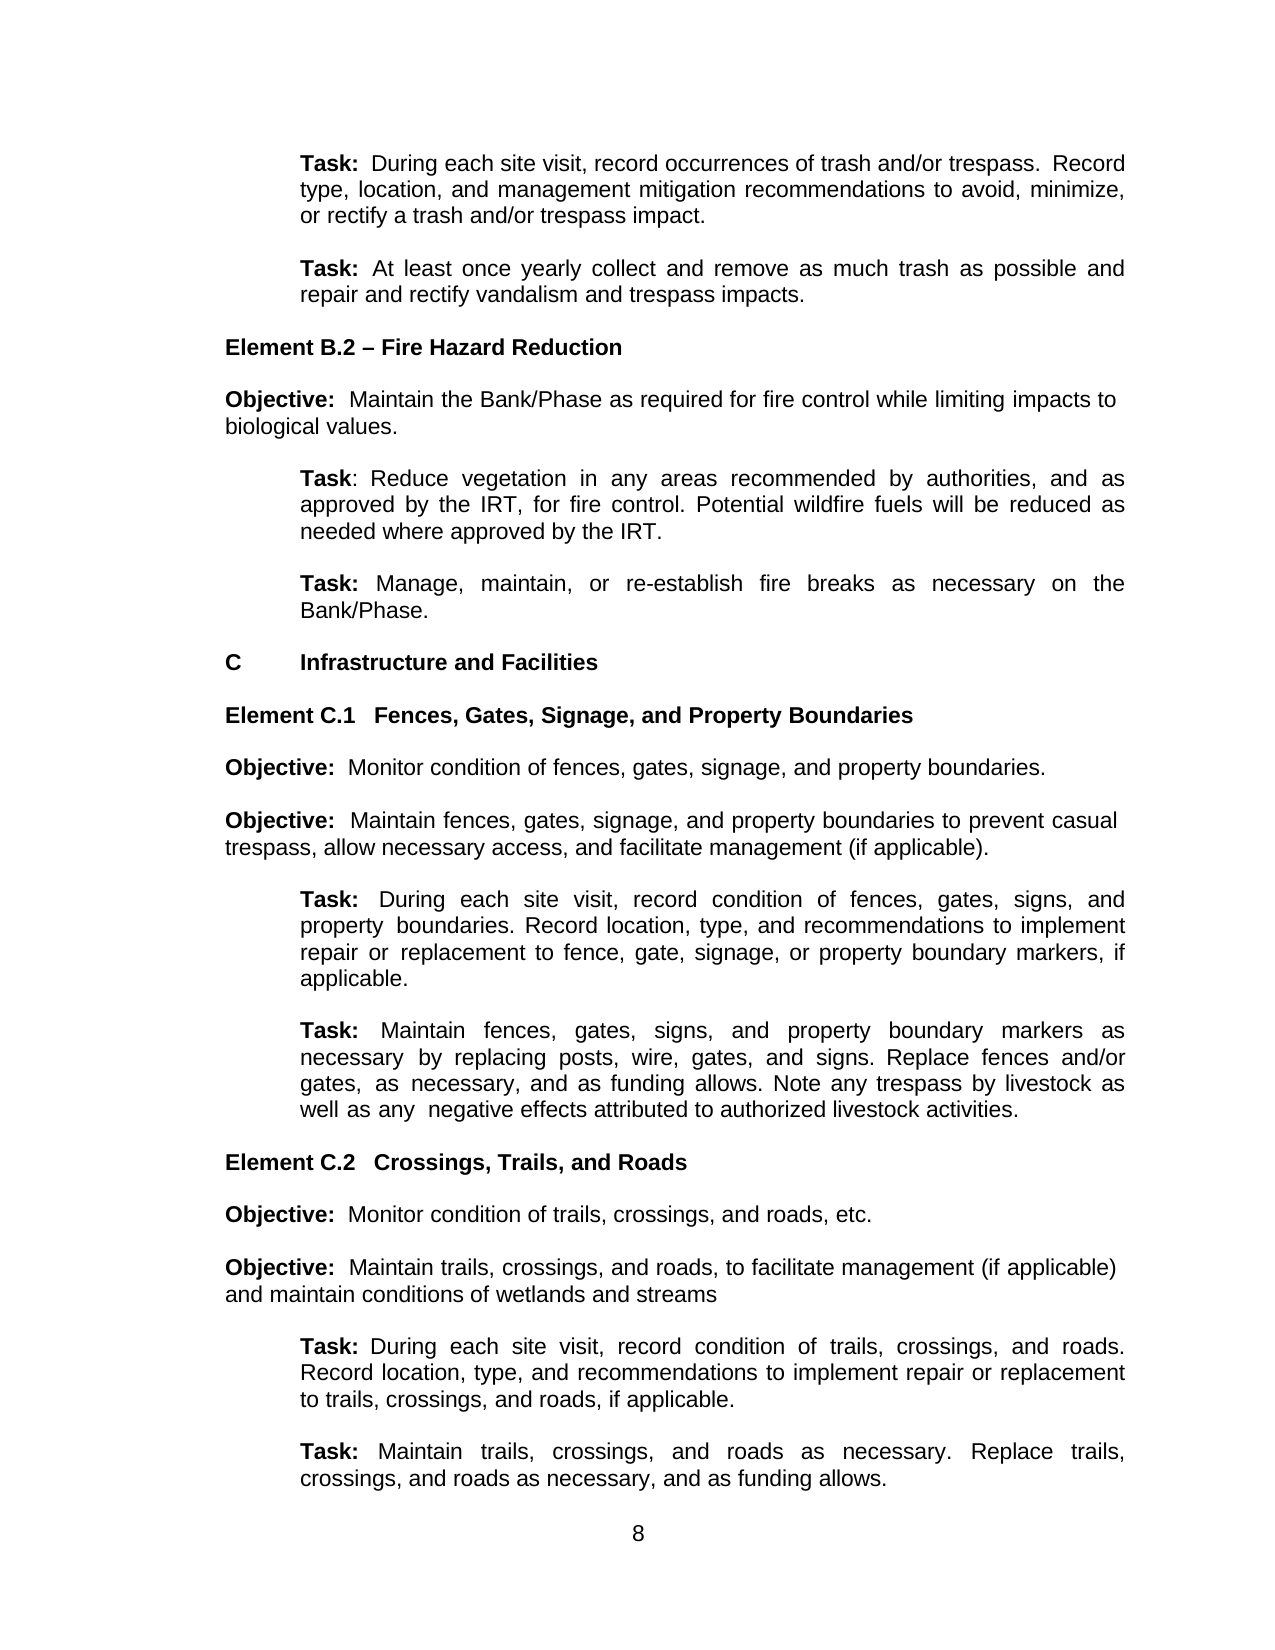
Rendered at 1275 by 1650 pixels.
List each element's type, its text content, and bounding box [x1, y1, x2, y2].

text Objective: Maintain the Bank/Phase as required for fire control while limiting impacts to biological values. [225, 386, 1122, 439]
text Task: During each site visit, record condition of fences, gates, signs, and property boundaries. Record location, type, and recommendations to implement repair or replacement to fence, gate, signage, or property boundary markers, if applicable. [300, 886, 1126, 991]
text Task: Manage, maintain, or re-establish fire breaks as necessary on the Bank/Phase. [300, 570, 1125, 623]
subtitle Element C.2 Crossings, Trails, and Roads [225, 1149, 1137, 1175]
text Task: During each site visit, record condition of trails, crossings, and roads. Record location, type, and recommendations to implement repair or replacement to trails, crossings, and roads, if applicable. [300, 1333, 1125, 1412]
subtitle Element C.1 Fences, Gates, Signage, and Property Boundaries [225, 702, 1137, 728]
text Task: During each site visit, record occurrences of trash and/or trespass. Record type, location, and management mitigation recommendations to avoid, minimize, or rectify a trash and/or trespass impact. [300, 149, 1125, 228]
text Objective: Monitor condition of fences, gates, signage, and property boundaries. [225, 754, 1137, 781]
text Objective: Monitor condition of trails, crossings, and roads, etc. [225, 1201, 1137, 1228]
text Objective: Maintain fences, gates, signage, and property boundaries to prevent casual trespass, allow necessary access, and facilitate management (if applicable). [225, 807, 1122, 860]
text Task: Maintain trails, crossings, and roads as necessary. Replace trails, crossings, and roads as necessary, and as funding allows. [300, 1438, 1125, 1491]
text Task: Maintain fences, gates, signs, and property boundary markers as necessary by replacing posts, wire, gates, and signs. Replace fences and/or gates, as necessary, and as funding allows. Note any trespass by livestock as well as any negative effects attributed to authorized livestock activities. [300, 1017, 1126, 1123]
text Task: At least once yearly collect and remove as much trash as possible and repair and rectify vandalism and trespass impacts. [300, 255, 1125, 307]
text Task: Reduce vegetation in any areas recommended by authorities, and as approved by the IRT, for fire control. Potential wildfire fuels will be reduced as needed where approved by the IRT. [300, 465, 1125, 544]
subtitle Element B.2 – Fire Hazard Reduction [225, 333, 1137, 360]
subtitle C Infrastructure and Facilities [225, 649, 1137, 676]
text Objective: Maintain trails, crossings, and roads, to facilitate management (if applicable) and maintain conditions of wetlands and streams [225, 1254, 1122, 1307]
